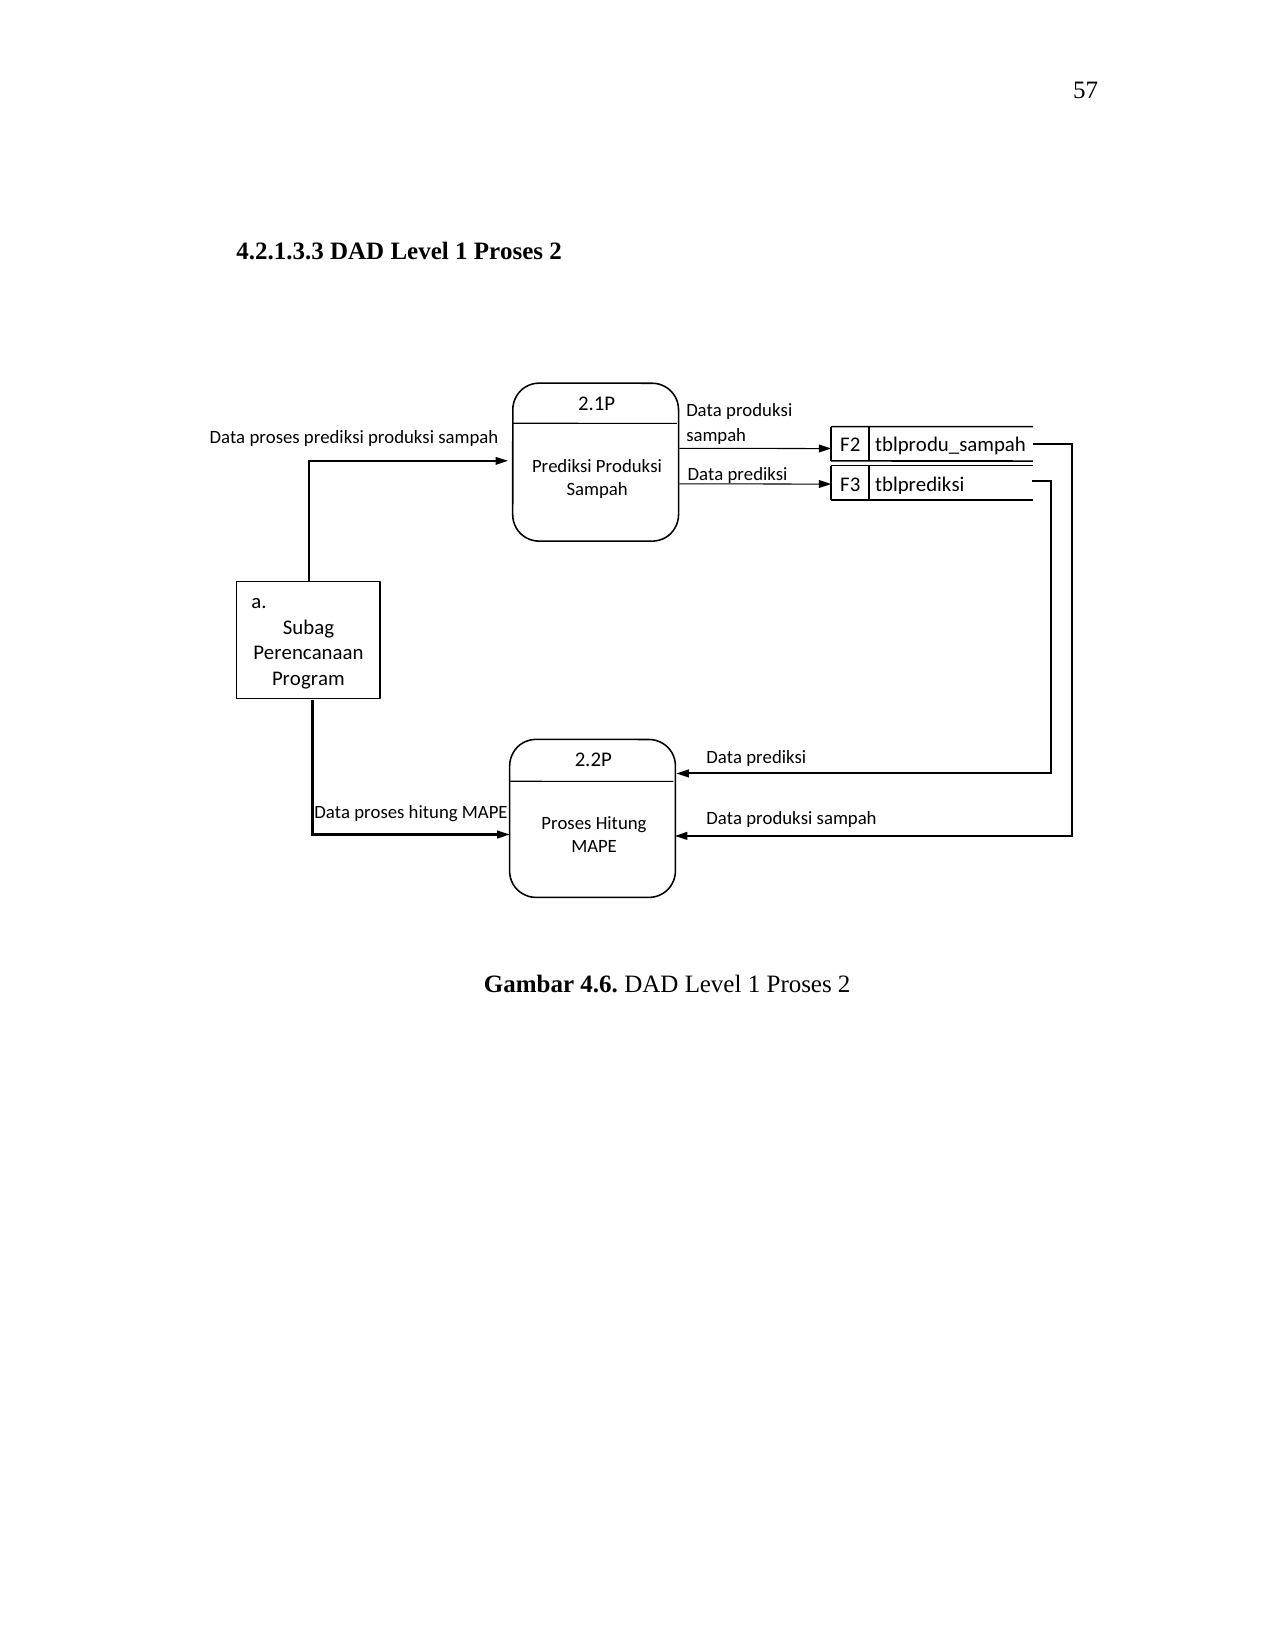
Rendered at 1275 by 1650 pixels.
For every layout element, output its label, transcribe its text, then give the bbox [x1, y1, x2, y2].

text 4.2.1.3.3 DAD Level 1 Proses 2 [236, 236, 1098, 265]
text Gambar 4.6. DAD Level 1 Proses 2 [236, 969, 1098, 998]
